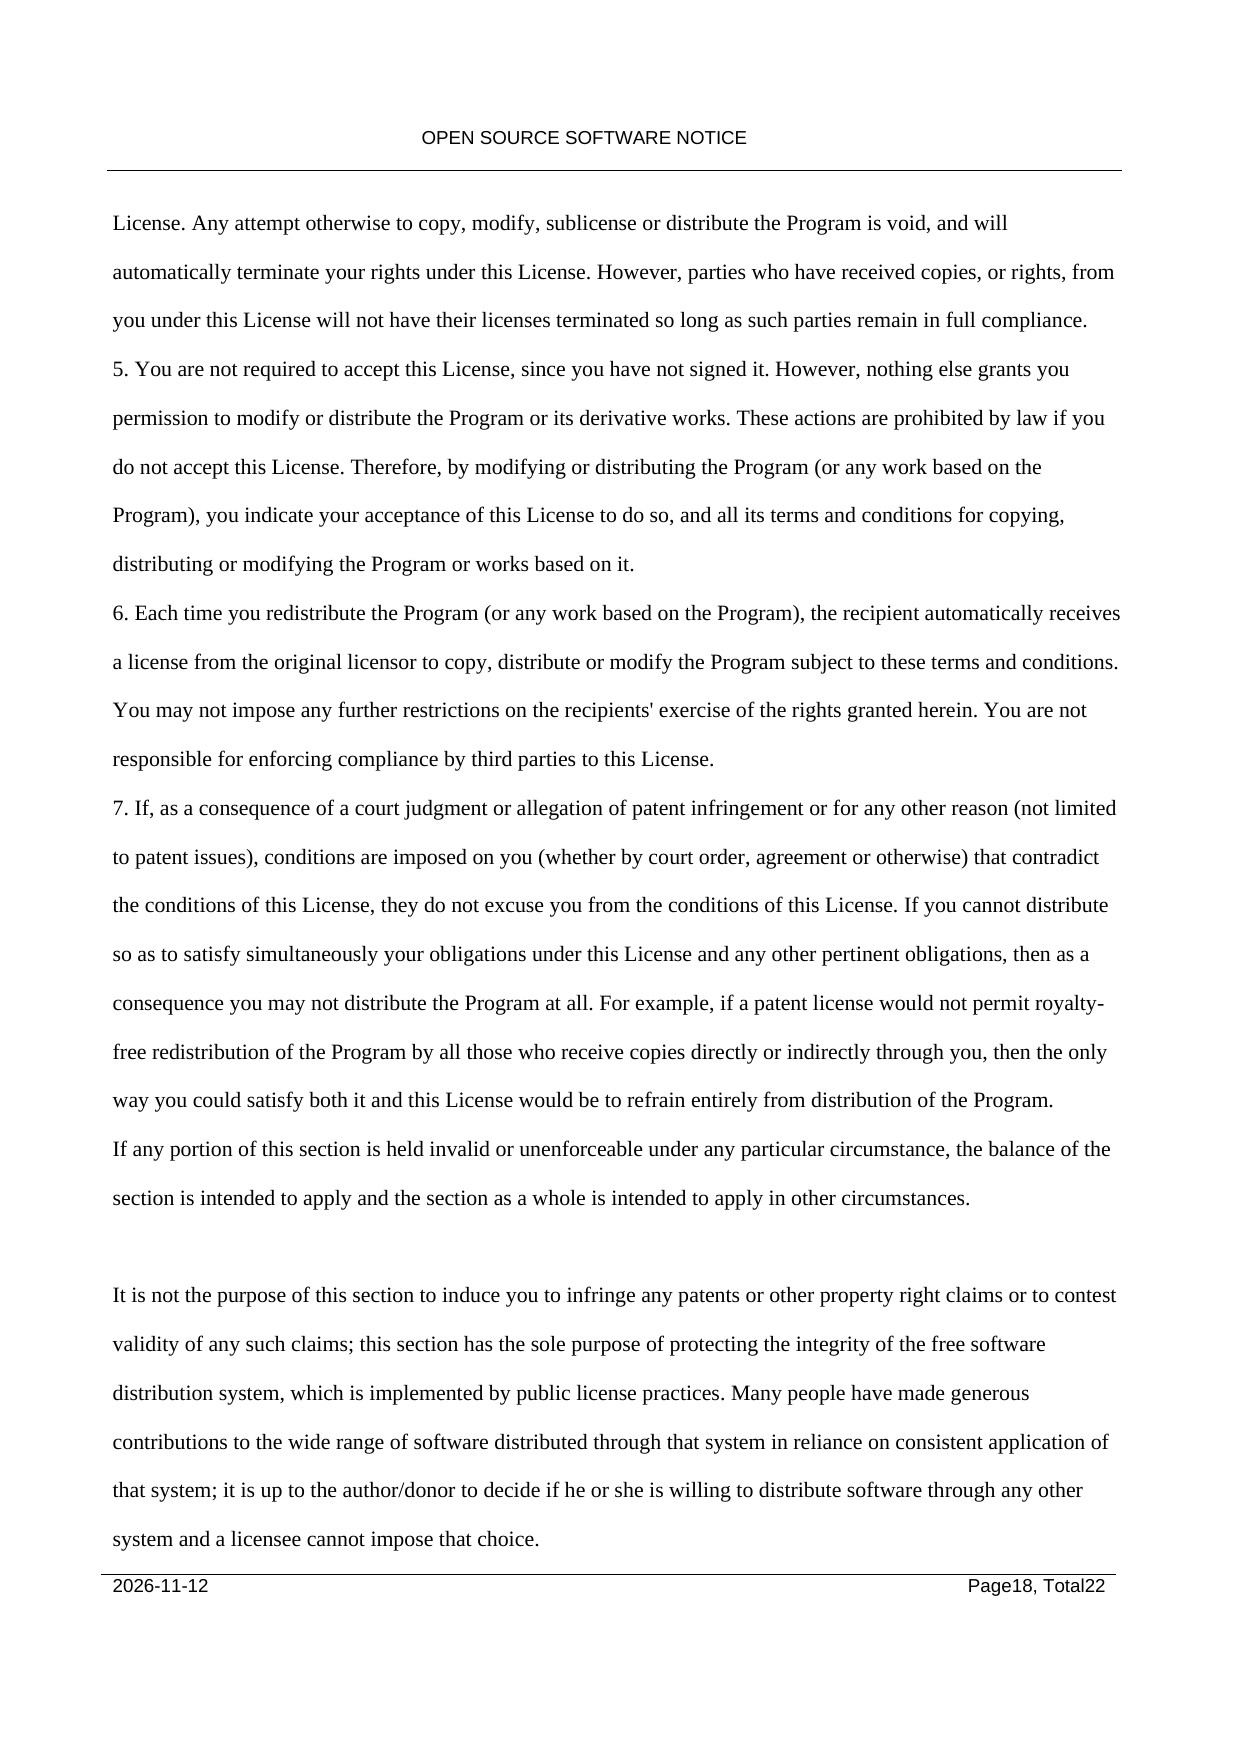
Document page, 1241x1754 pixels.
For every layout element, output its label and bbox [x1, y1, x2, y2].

text [112, 206, 1128, 1555]
